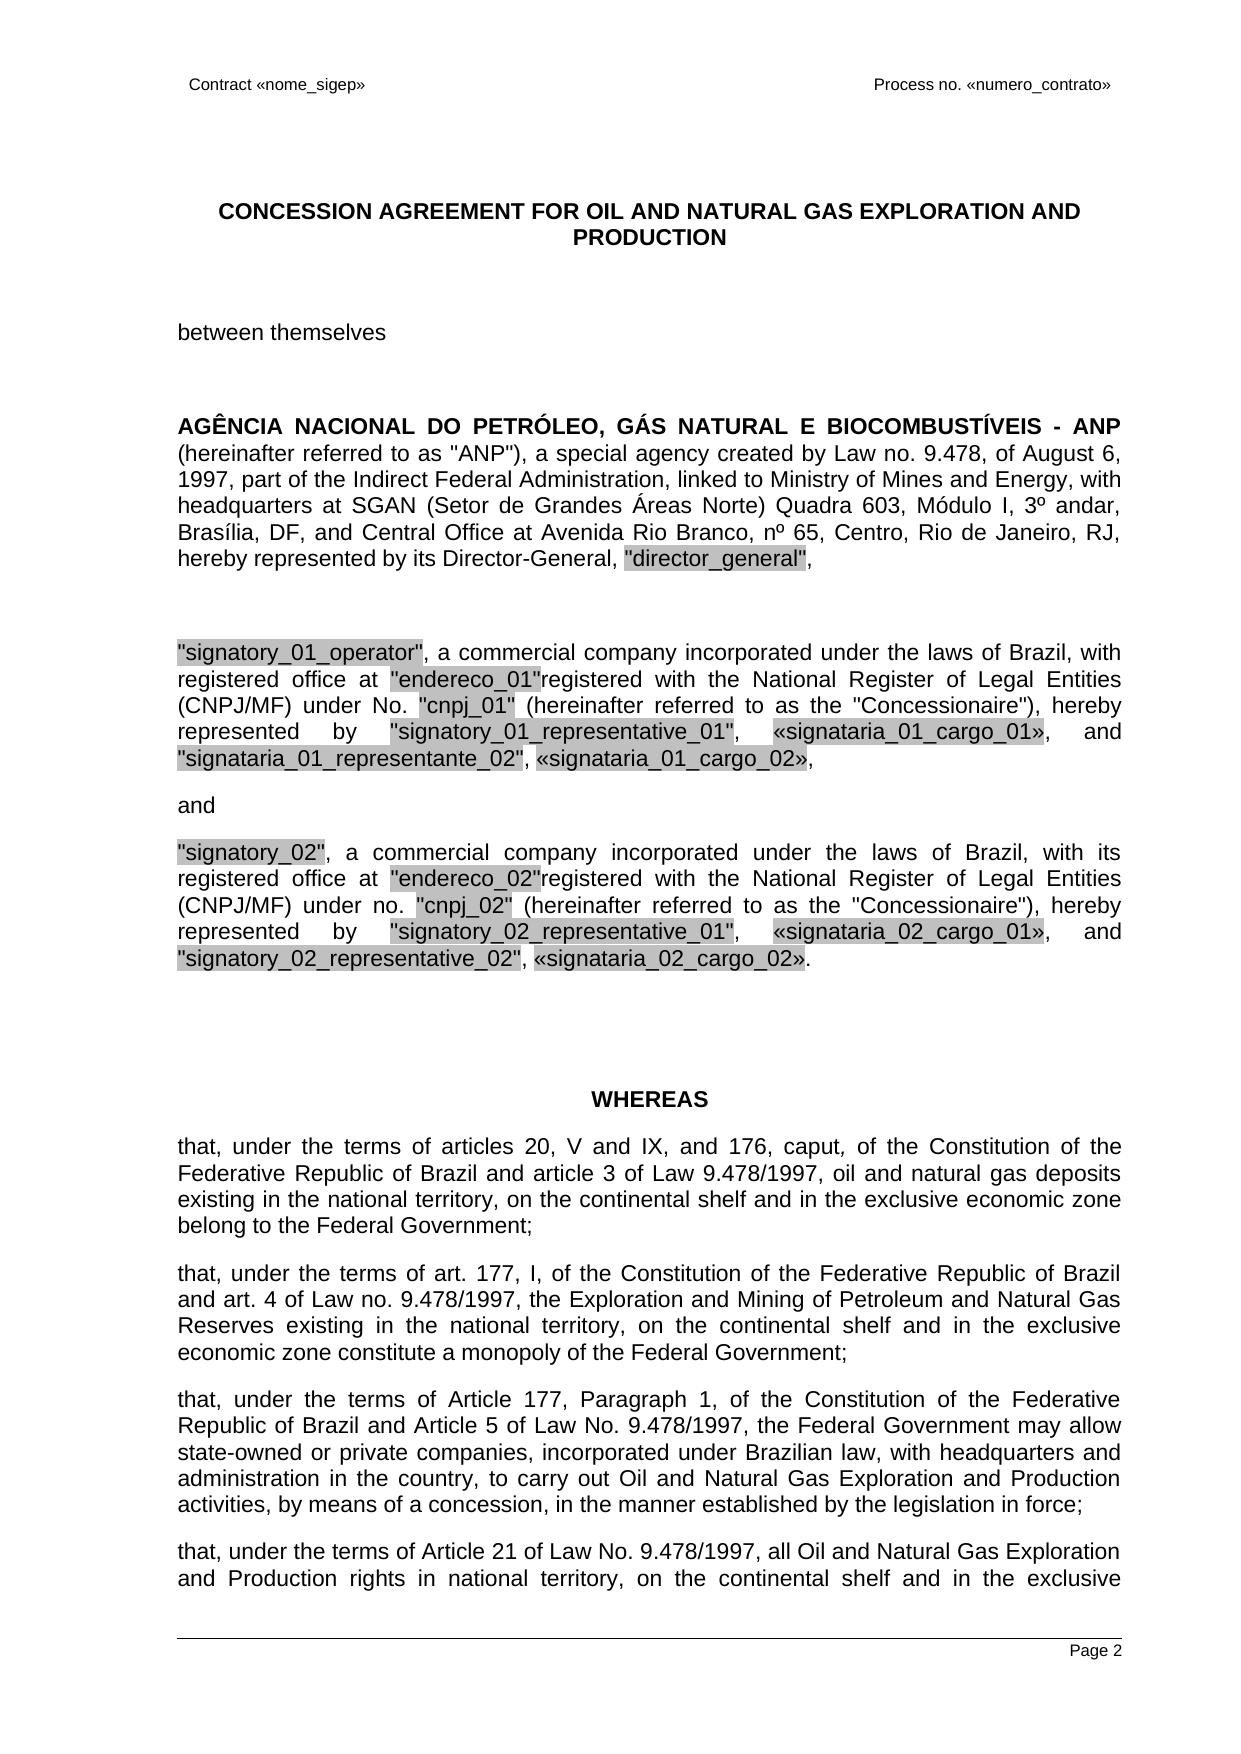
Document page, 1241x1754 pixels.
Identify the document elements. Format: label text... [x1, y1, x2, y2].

text that, under the terms of Article 177, Paragraph 1, of the Constitution of the Federative Republic of Brazil and Article 5 of Law No. 9.478/1997, the Federal Government may allow state-owned or private companies, incorporated under Brazilian law, with headquarters and administration in the country, to carry out Oil and Natural Gas Exploration and Production activities, by means of a concession, in the manner established by the legislation in force; [177, 1386, 1122, 1517]
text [177, 1538, 1122, 1591]
text "signatory_02", a commercial company incorporated under the laws of Brazil, with its registered office at "endereco_02"registered with the National Register of Legal Entities (CNPJ/MF) under no. "cnpj_02" (hereinafter referred to as the "Concessionaire"), hereby represented by "signatory_02_representative_01", «signataria_02_cargo_01», and "signatory_02_representative_02", «signataria_02_cargo_02». [177, 839, 1122, 971]
text "signatory_01_operator", a commercial company incorporated under the laws of Brazil, with registered office at "endereco_01"registered with the National Register of Legal Entities (CNPJ/MF) under No. "cnpj_01" (hereinafter referred to as the "Concessionaire"), hereby represented by "signatory_01_representative_01", «signataria_01_cargo_01», and "signataria_01_representante_02", «signataria_01_cargo_02», [423, 639, 1122, 771]
text CONCESSION AGREEMENT FOR OIL AND NATURAL GAS EXPLORATION AND PRODUCTION [177, 198, 1122, 251]
text WHEREAS [177, 1086, 1122, 1112]
text AGÊNCIA NACIONAL DO PETRÓLEO, GÁS NATURAL E BIOCOMBUSTÍVEIS - ANP (hereinafter referred to as "ANP"), a special agency created by Law no. 9.478, of August 6, 1997, part of the Indirect Federal Administration, linked to Ministry of Mines and Energy, with headquarters at SGAN (Setor de Grandes Áreas Norte) Quadra 603, Módulo I, 3º andar, Brasília, DF, and Central Office at Avenida Rio Branco, nº 65, Centro, Rio de Janeiro, RJ, hereby represented by its Director-General, "director_general", [177, 413, 1122, 571]
text that, under the terms of articles 20, V and IX, and 176, caput, of the Constitution of the Federative Republic of Brazil and article 3 of Law 9.478/1997, oil and natural gas deposits existing in the national territory, on the continental shelf and in the exclusive economic zone belong to the Federal Government; [177, 1133, 1122, 1239]
text and [177, 792, 1122, 818]
text that, under the terms of art. 177, I, of the Constitution of the Federative Republic of Brazil and art. 4 of Law no. 9.478/1997, the Exploration and Mining of Petroleum and Natural Gas Reserves existing in the national territory, on the continental shelf and in the exclusive economic zone constitute a monopoly of the Federal Government; [177, 1259, 1122, 1365]
text between themselves [177, 319, 1122, 345]
